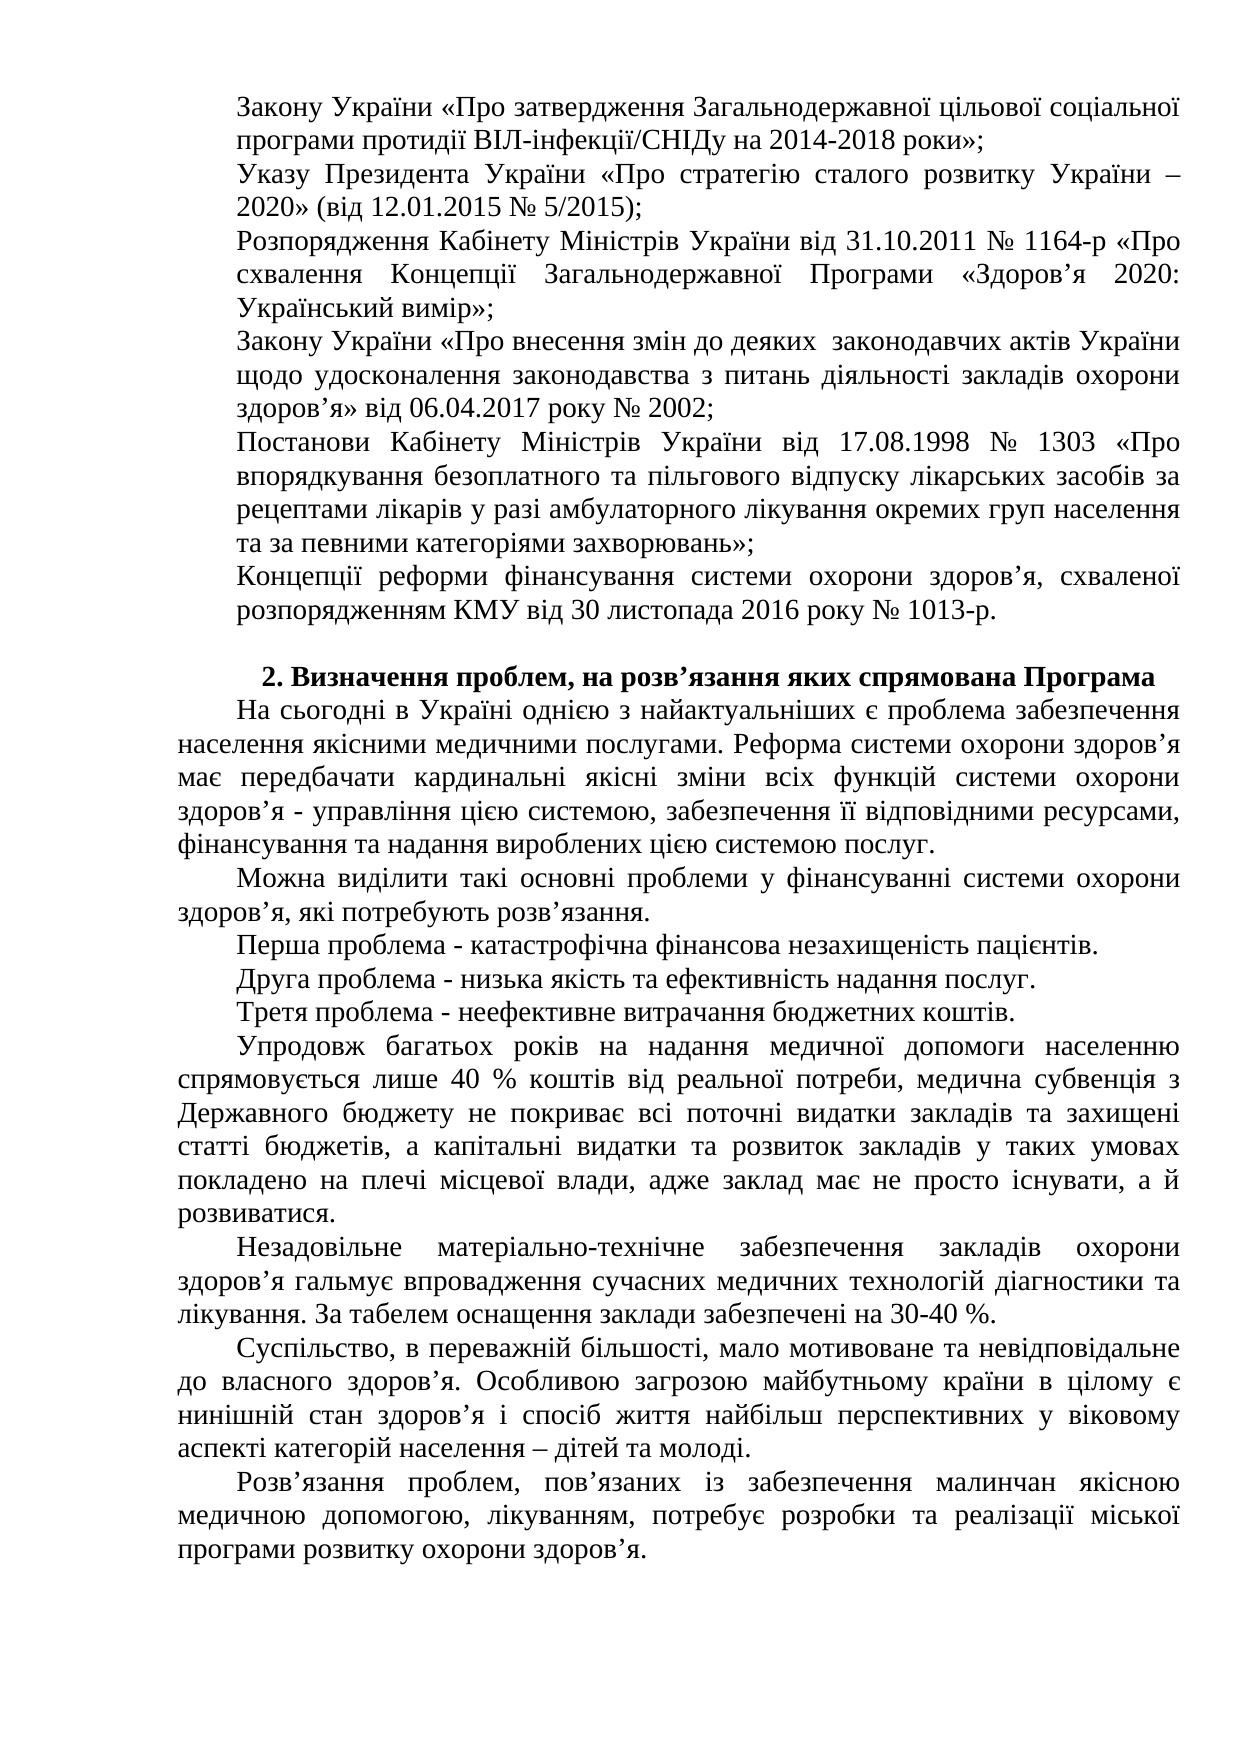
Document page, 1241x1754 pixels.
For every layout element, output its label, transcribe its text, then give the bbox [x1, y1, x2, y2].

text Упродовж багатьох років на надання медичної допомоги населенню спрямовується лише 40 % коштів від реальної потреби, медична субвенція з Державного бюджету не покриває всі поточні видатки закладів та захищені статті бюджетів, а капітальні видатки та розвиток закладів у таких умовах покладено на плечі місцевої влади, адже заклад має не просто існувати, а й розвиватися. [177, 1028, 1181, 1229]
text Незадовільне матеріально-технічне забезпечення закладів охорони здоров’я гальмує впровадження сучасних медичних технологій діагностики та лікування. За табелем оснащення заклади забезпечені на 30-40 %. [177, 1229, 1181, 1330]
text Можна виділити такі основні проблеми у фінансуванні системи охорони здоров’я, які потребують розв’язання. [177, 860, 1181, 927]
text Друга проблема - низька якість та ефективність надання послуг. [177, 961, 1181, 994]
text Закону України «Про внесення змін до деяких законодавчих актів України щодо удосконалення законодавства з питань діяльності закладів охорони здоров’я» від 06.04.2017 року № 2002; [236, 323, 1181, 424]
text Указу Президента України «Про стратегію сталого розвитку України – 2020» (від 12.01.2015 № 5/2015); [236, 156, 1181, 223]
text На сьогодні в Україні однією з найактуальніших є проблема забезпечення населення якісними медичними послугами. Реформа системи охорони здоров’я має передбачати кардинальні якісні зміни всіх функцій системи охорони здоров’я - управління цією системою, забезпечення її відповідними ресурсами, фінансування та надання вироблених цією системою послуг. [177, 692, 1181, 860]
text Суспільство, в переважній більшості, мало мотивоване та невідповідальне до власного здоров’я. Особливою загрозою майбутньому країни в цілому є нинішній стан здоров’я і спосіб життя найбільш перспективних у віковому аспекті категорій населення – дітей та молоді. [177, 1330, 1181, 1464]
text Третя проблема - неефективне витрачання бюджетних коштів. [177, 994, 1181, 1028]
text Концепції реформи фінансування системи охорони здоров’я, схваленої розпорядженням КМУ від 30 листопада 2016 року № 1013-р. [236, 558, 1181, 625]
text Постанови Кабінету Міністрів України від 17.08.1998 № 1303 «Про впорядкування безоплатного та пільгового відпуску лікарських засобів за рецептами лікарів у разі амбулаторного лікування окремих груп населення та за певними категоріями захворювань»; [236, 424, 1181, 558]
text 2. Визначення проблем, на розв’язання яких спрямована Програма [177, 659, 1181, 692]
text Закону України «Про затвердження Загальнодержавної цільової соціальної програми протидії ВІЛ-інфекції/СНІДу на 2014-2018 роки»; [236, 89, 1181, 156]
text Перша проблема - катастрофічна фінансова незахищеність пацієнтів. [177, 927, 1181, 961]
text Розпорядження Кабінету Міністрів України від 31.10.2011 № 1164-р «Про схвалення Концепції Загальнодержавної Програми «Здоров’я 2020: Український вимір»; [236, 223, 1181, 323]
text Розв’язання проблем, пов’язаних із забезпечення малинчан якісною медичною допомогою, лікуванням, потребує розробки та реалізації міської програми розвитку охорони здоров’я. [177, 1464, 1181, 1564]
